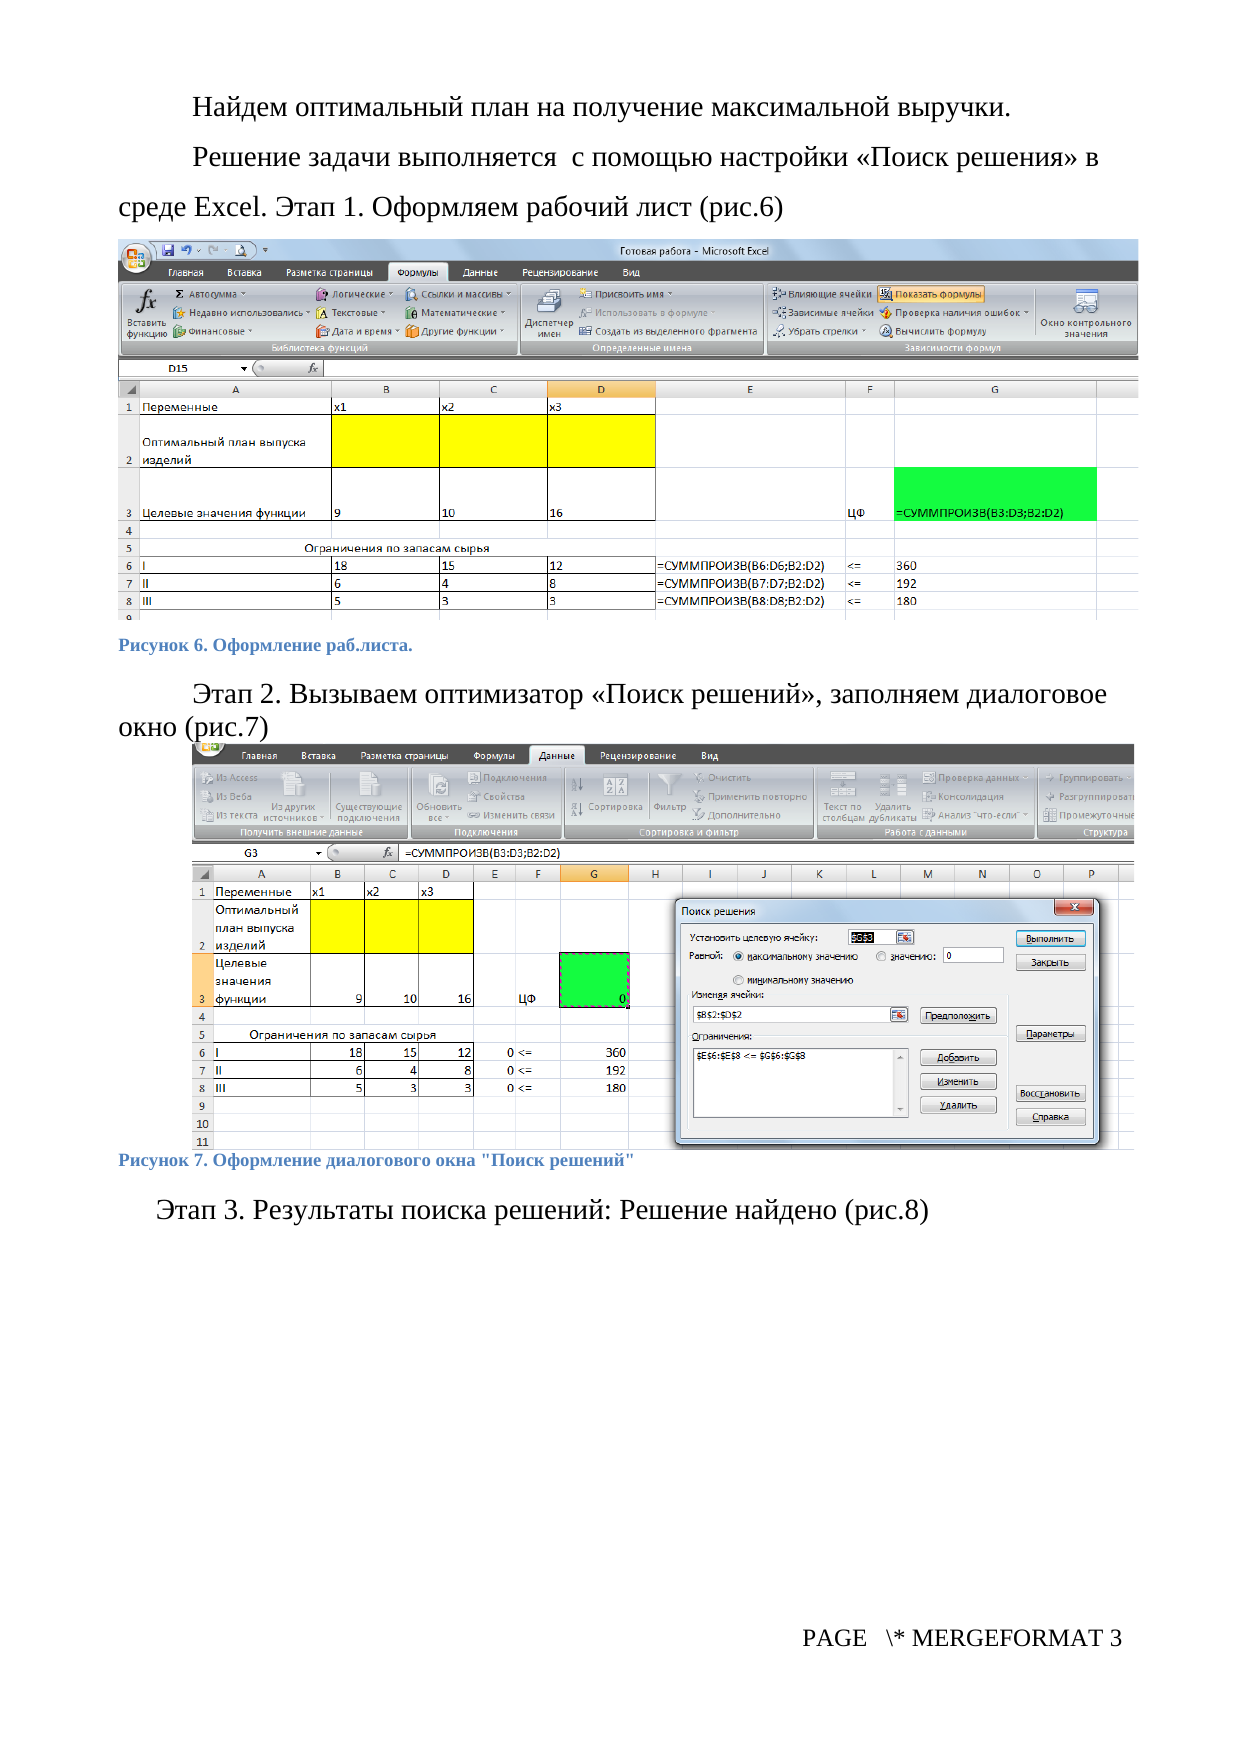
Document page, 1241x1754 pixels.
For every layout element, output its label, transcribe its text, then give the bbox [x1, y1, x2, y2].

text Найдем оптимальный план на получение максимальной выручки. [118, 89, 1122, 122]
picture [192, 743, 1135, 1150]
text Решение задачи выполняется с помощью настройки «Поиск решения» в среде Excel. Этап 1. Оформляем рабочий лист (рис.6) [118, 139, 1122, 223]
text Этап 2. Вызываем оптимизатор «Поиск решений», заполняем диалоговое окно (рис.7) [118, 676, 1122, 743]
picture [118, 239, 1139, 620]
text Этап 3. Результаты поиска решений: Решение найдено (рис.8) [156, 1192, 1122, 1225]
